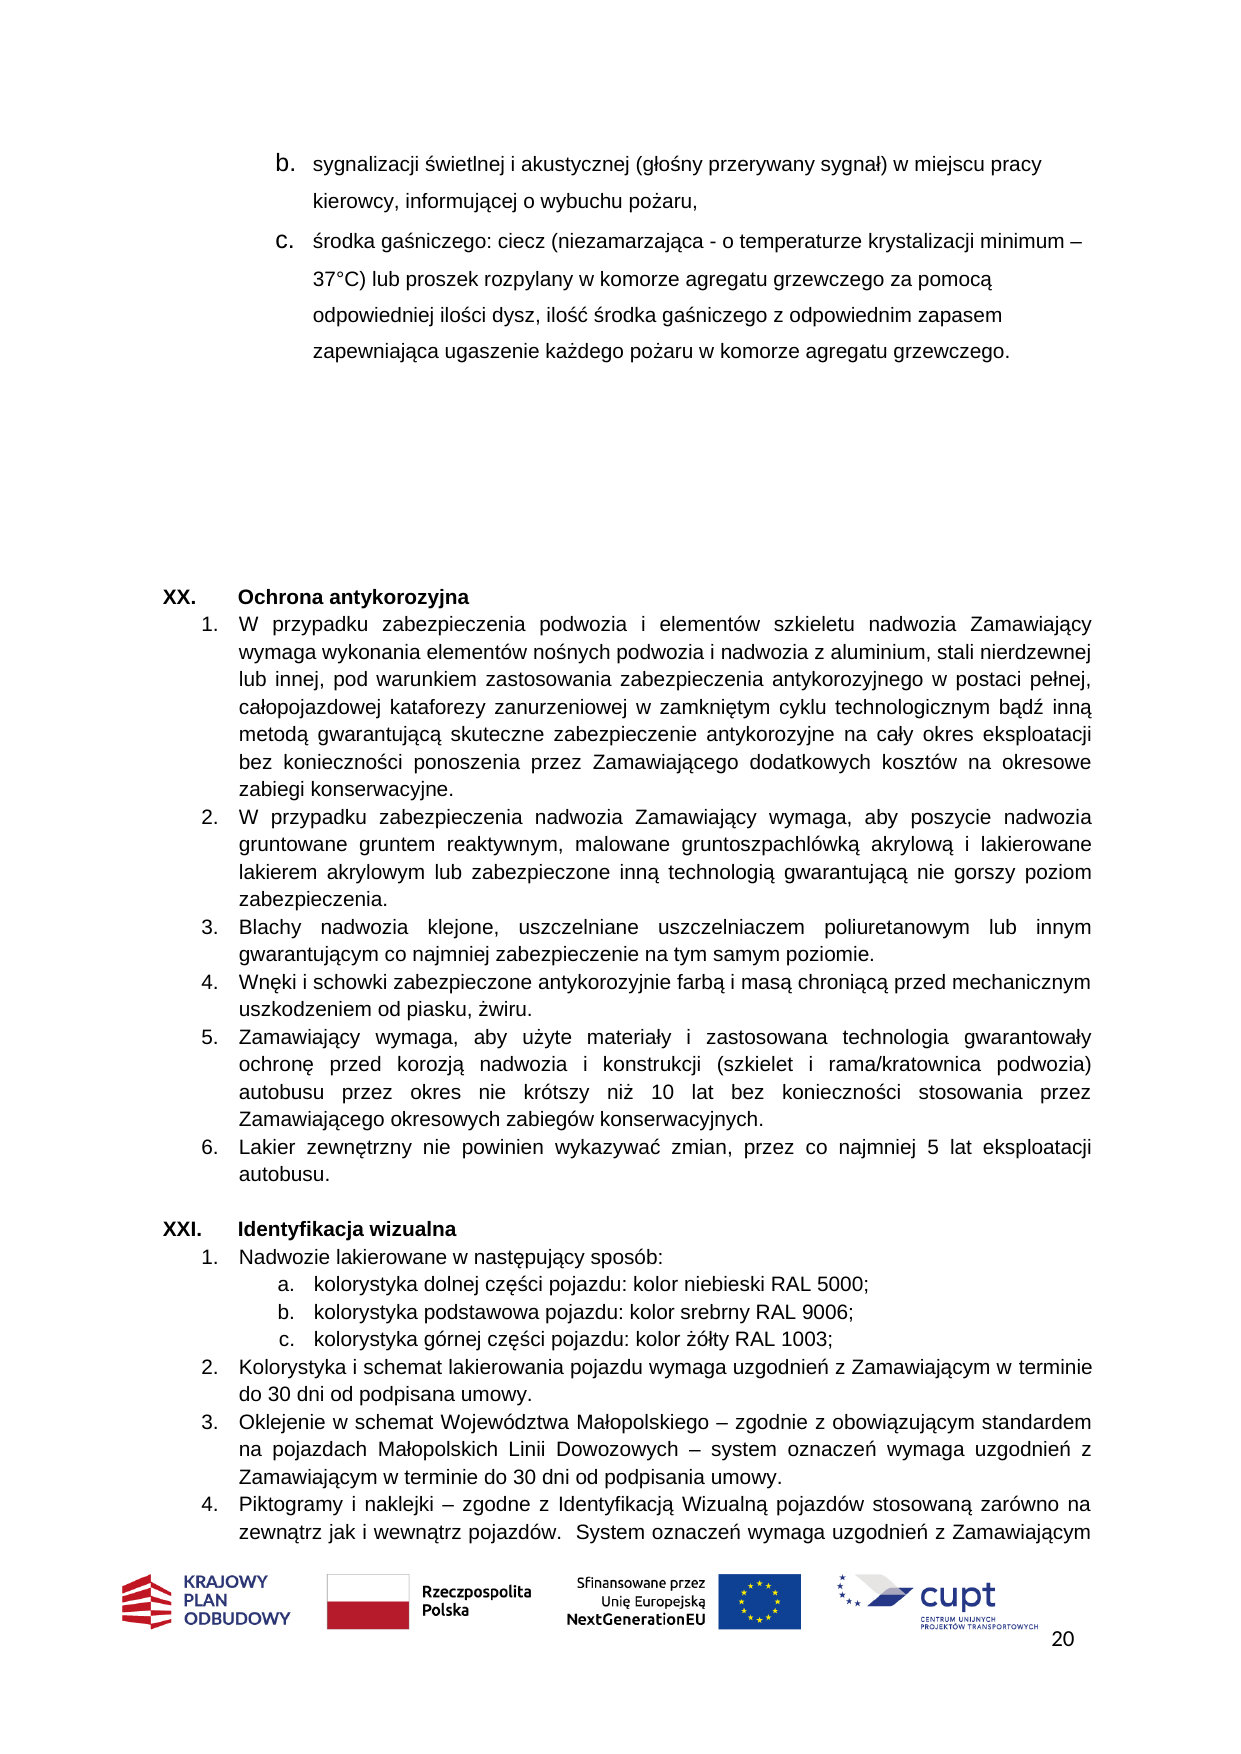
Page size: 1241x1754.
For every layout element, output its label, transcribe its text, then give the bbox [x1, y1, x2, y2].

list Kolorystyka i schemat lakierowania pojazdu wymaga uzgodnień z Zamawiającym w terminie do 30 dni od podpisana umowy. [201, 1354, 1092, 1406]
list kolorystyka podstawowa pojazdu: kolor srebrny RAL 9006; [295, 1299, 1092, 1323]
list W przypadku zabezpieczenia podwozia i elementów szkieletu nadwozia Zamawiający wymaga wykonania elementów nośnych podwozia i nadwozia z aluminium, stali nierdzewnej lub innej, pod warunkiem zastosowania zabezpieczenia antykorozyjnego w postaci pełnej, całopojazdowej kataforezy zanurzeniowej w zamkniętym cyklu technologicznym bądź inną metodą gwarantującą skuteczne zabezpieczenie antykorozyjne na cały okres eksploatacji bez konieczności ponoszenia przez Zamawiającego dodatkowych kosztów na okresowe zabiegi konserwacyjne. [201, 612, 1092, 801]
list Blachy nadwozia klejone, uszczelniane uszczelniaczem poliuretanowym lub innym gwarantującym co najmniej zabezpieczenie na tym samym poziomie. [201, 914, 1092, 966]
list kolorystyka górnej części pojazdu: kolor żółty RAL 1003; [295, 1327, 1092, 1351]
list sygnalizacji świetlnej i akustycznej (głośny przerywany sygnał) w miejscu pracy kierowcy, informującej o wybuchu pożaru, [275, 148, 1092, 213]
list Zamawiający wymaga, aby użyte materiały i zastosowana technologia gwarantowały ochronę przed korozją nadwozia i konstrukcji (szkielet i rama/kratownica podwozia) autobusu przez okres nie krótszy niż 10 lat bez konieczności stosowania przez Zamawiającego okresowych zabiegów konserwacyjnych. [201, 1024, 1092, 1131]
list Identyfikacja wizualna [163, 1217, 1092, 1241]
list Ochrona antykorozyjna [163, 584, 1092, 608]
list Oklejenie w schemat Województwa Małopolskiego – zgodnie z obowiązującym standardem na pojazdach Małopolskich Linii Dowozowych – system oznaczeń wymaga uzgodnień z Zamawiającym w terminie do 30 dni od podpisania umowy. [201, 1409, 1092, 1488]
list W przypadku zabezpieczenia nadwozia Zamawiający wymaga, aby poszycie nadwozia gruntowane gruntem reaktywnym, malowane gruntoszpachlówką akrylową i lakierowane lakierem akrylowym lub zabezpieczone inną technologią gwarantującą nie gorszy poziom zabezpieczenia. [201, 804, 1092, 911]
list środka gaśniczego: ciecz (niezamarzająca - o temperaturze krystalizacji minimum –37°C) lub proszek rozpylany w komorze agregatu grzewczego za pomocą odpowiedniej ilości dysz, ilość środka gaśniczego z odpowiednim zapasem zapewniająca ugaszenie każdego pożaru w komorze agregatu grzewczego. [275, 225, 1092, 363]
list Lakier zewnętrzny nie powinien wykazywać zmian, przez co najmniej 5 lat eksploatacji autobusu. [201, 1134, 1092, 1186]
list Nadwozie lakierowane w następujący sposób: [201, 1244, 1092, 1268]
picture [106, 1555, 1052, 1647]
list Wnęki i schowki zabezpieczone antykorozyjnie farbą i masą chroniącą przed mechanicznym uszkodzeniem od piasku, żwiru. [201, 969, 1092, 1021]
list kolorystyka dolnej części pojazdu: kolor niebieski RAL 5000; [295, 1272, 1092, 1296]
